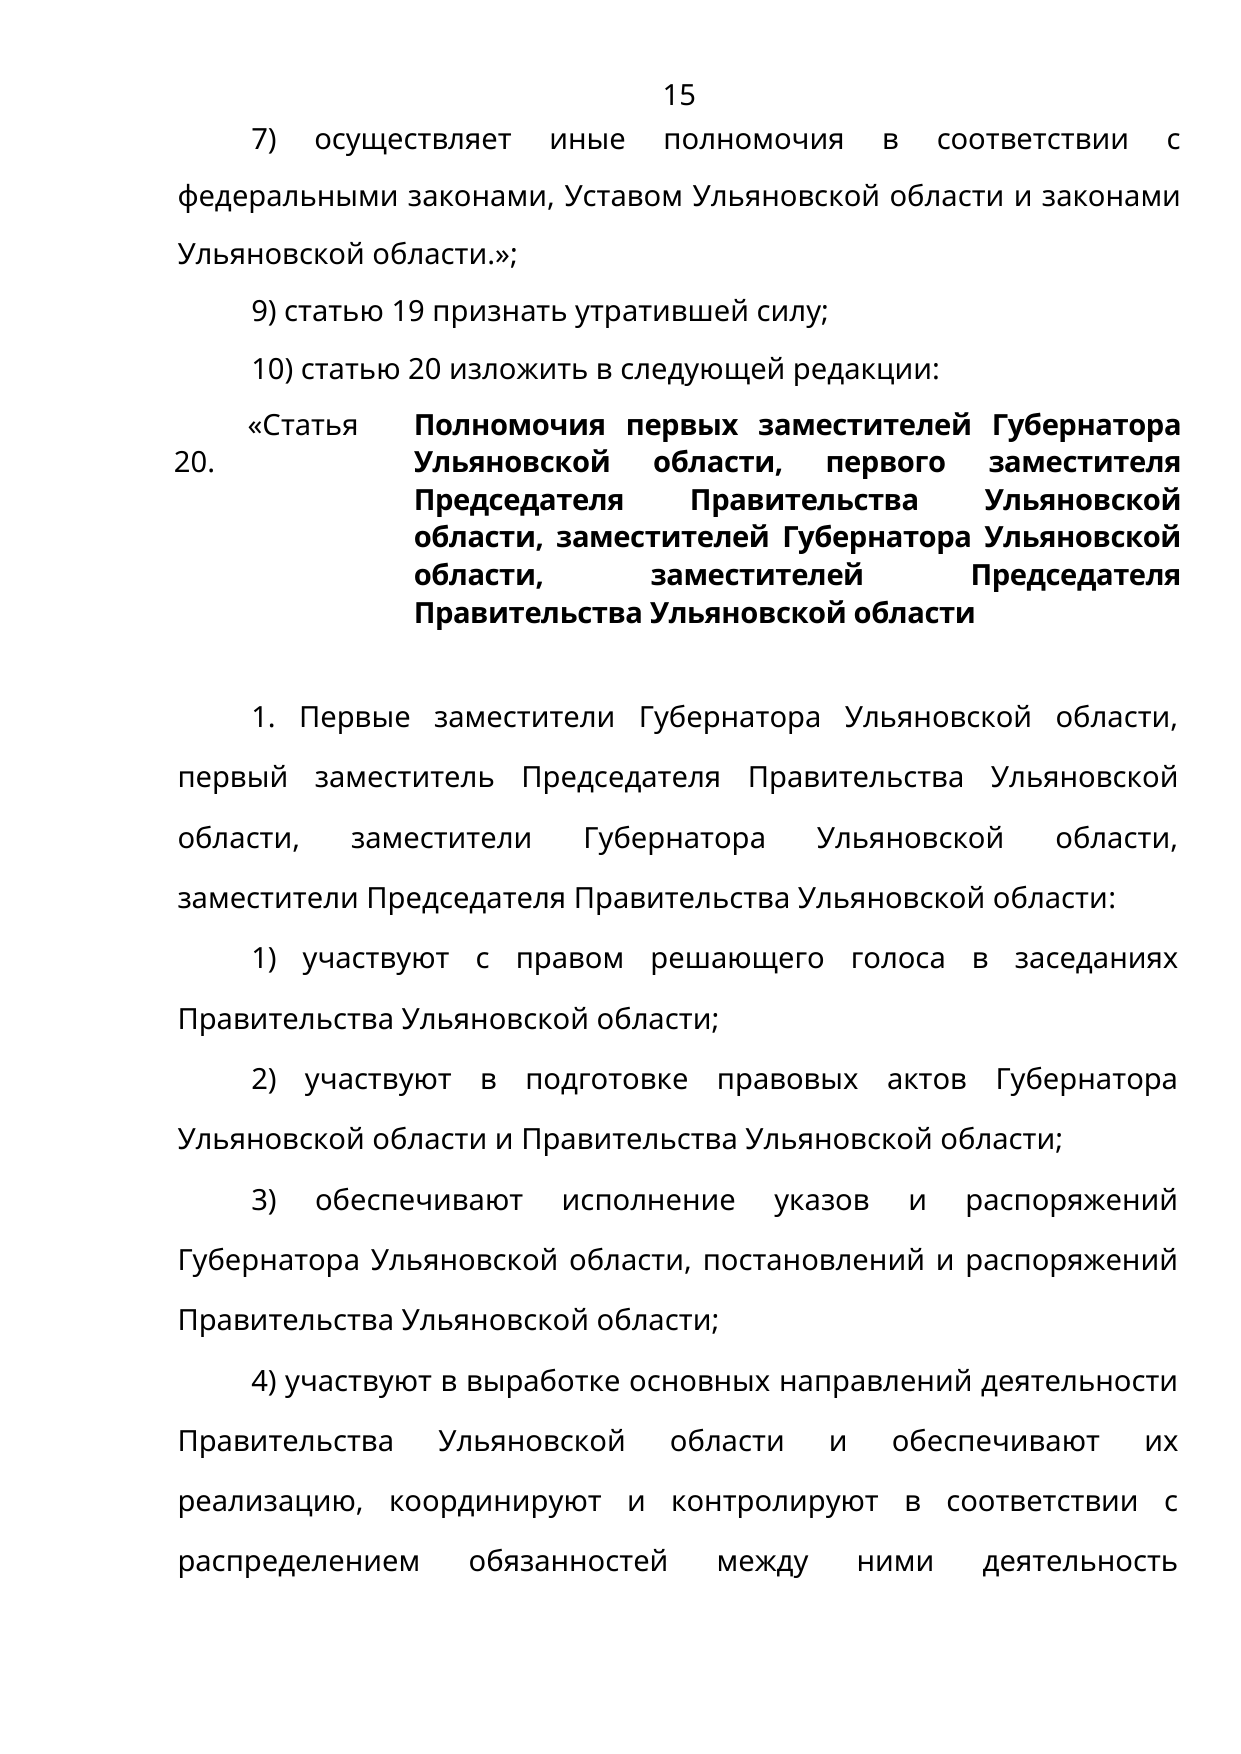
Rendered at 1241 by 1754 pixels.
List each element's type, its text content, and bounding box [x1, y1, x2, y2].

text 7) осуществляет иные полномочия в соответствии с федеральными законами, Уставом Ульяновской области и законами Ульяновской области.»; [177, 118, 1181, 273]
text 1) участвуют с правом решающего голоса в заседаниях Правительства Ульяновской области; [177, 938, 1179, 1038]
text 10) статью 20 изложить в следующей редакции: [177, 348, 1179, 388]
table_header «Статья 20. [163, 406, 413, 632]
text 1. Первые заместители Губернатора Ульяновской области, первый заместитель Председателя Правительства Ульяновской области, заместители Губернатора Ульяновской области, заместители Председателя Правительства Ульяновской области: [177, 696, 1179, 917]
text 3) обеспечивают исполнение указов и распоряжений Губернатора Ульяновской области, постановлений и распоряжений Правительства Ульяновской области; [177, 1179, 1179, 1339]
text 2) участвуют в подготовке правовых актов Губернатора Ульяновской области и Правительства Ульяновской области; [177, 1058, 1179, 1158]
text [177, 1360, 1179, 1580]
table_header Полномочия первых заместителей Губернатора Ульяновской области, первого заместителя Председателя Правительства Ульяновской области, заместителей Губернатора Ульяновской области, заместителей Председателя Правительства Ульяновской области [414, 406, 1193, 632]
text 9) статью 19 признать утратившей силу; [177, 291, 1179, 330]
